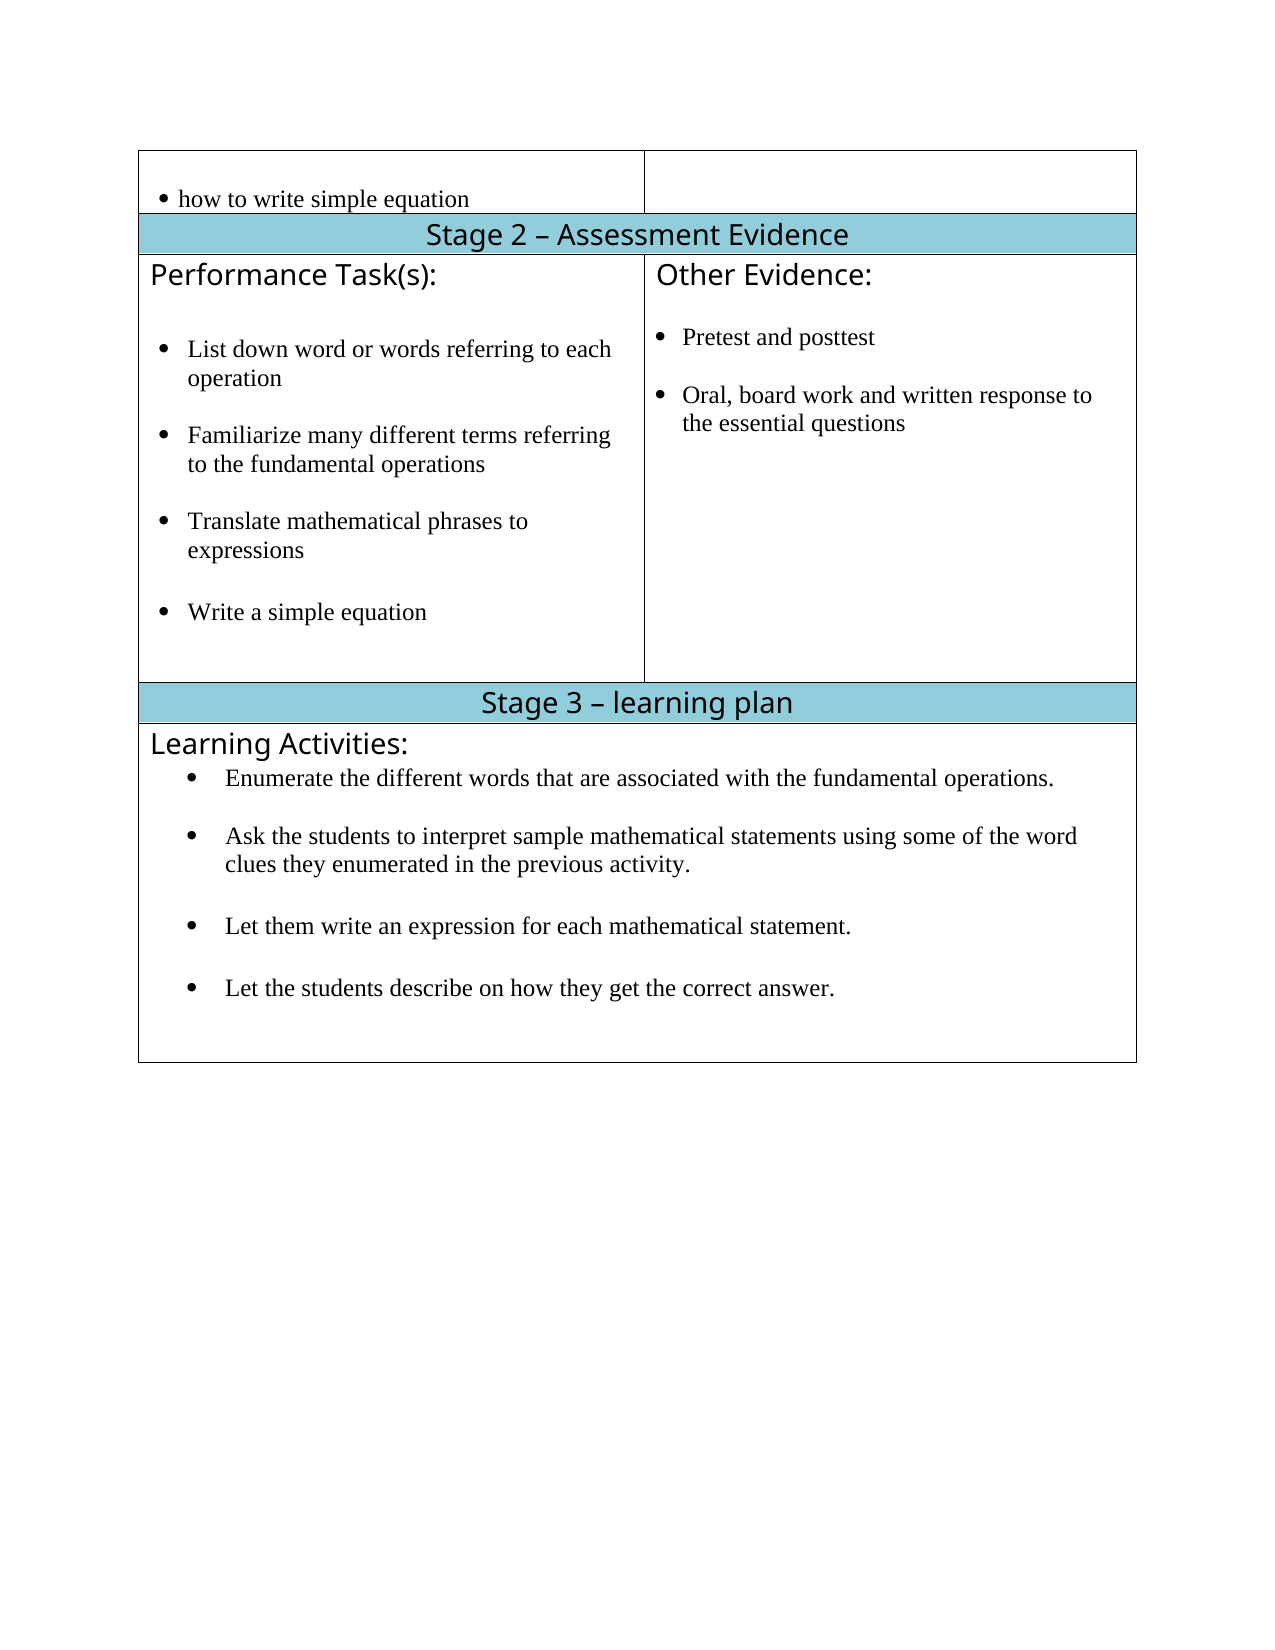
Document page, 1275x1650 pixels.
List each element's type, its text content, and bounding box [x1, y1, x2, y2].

table_cell Stage 2 – Assessment Evidence [139, 214, 1136, 253]
table_cell Performance Task(s): List down word or words referring to each operation Familiarize many different terms referring to the fundamental operations Translate mathematical phrases to expressions Write a simple equation [139, 255, 644, 682]
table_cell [645, 151, 1136, 213]
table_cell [139, 151, 644, 213]
table_cell Other Evidence: Pretest and posttest Oral, board work and written response to the essential questions [645, 255, 1136, 682]
table_cell Stage 3 – learning plan [139, 683, 1136, 722]
table_cell Learning Activities: Enumerate the different words that are associated with the fundamental operations. Ask the students to interpret sample mathematical statements using some of the word clues they enumerated in the previous activity. Let them write an expression for each mathematical statement. Let the students describe on how they get the correct answer. [139, 724, 1136, 1062]
